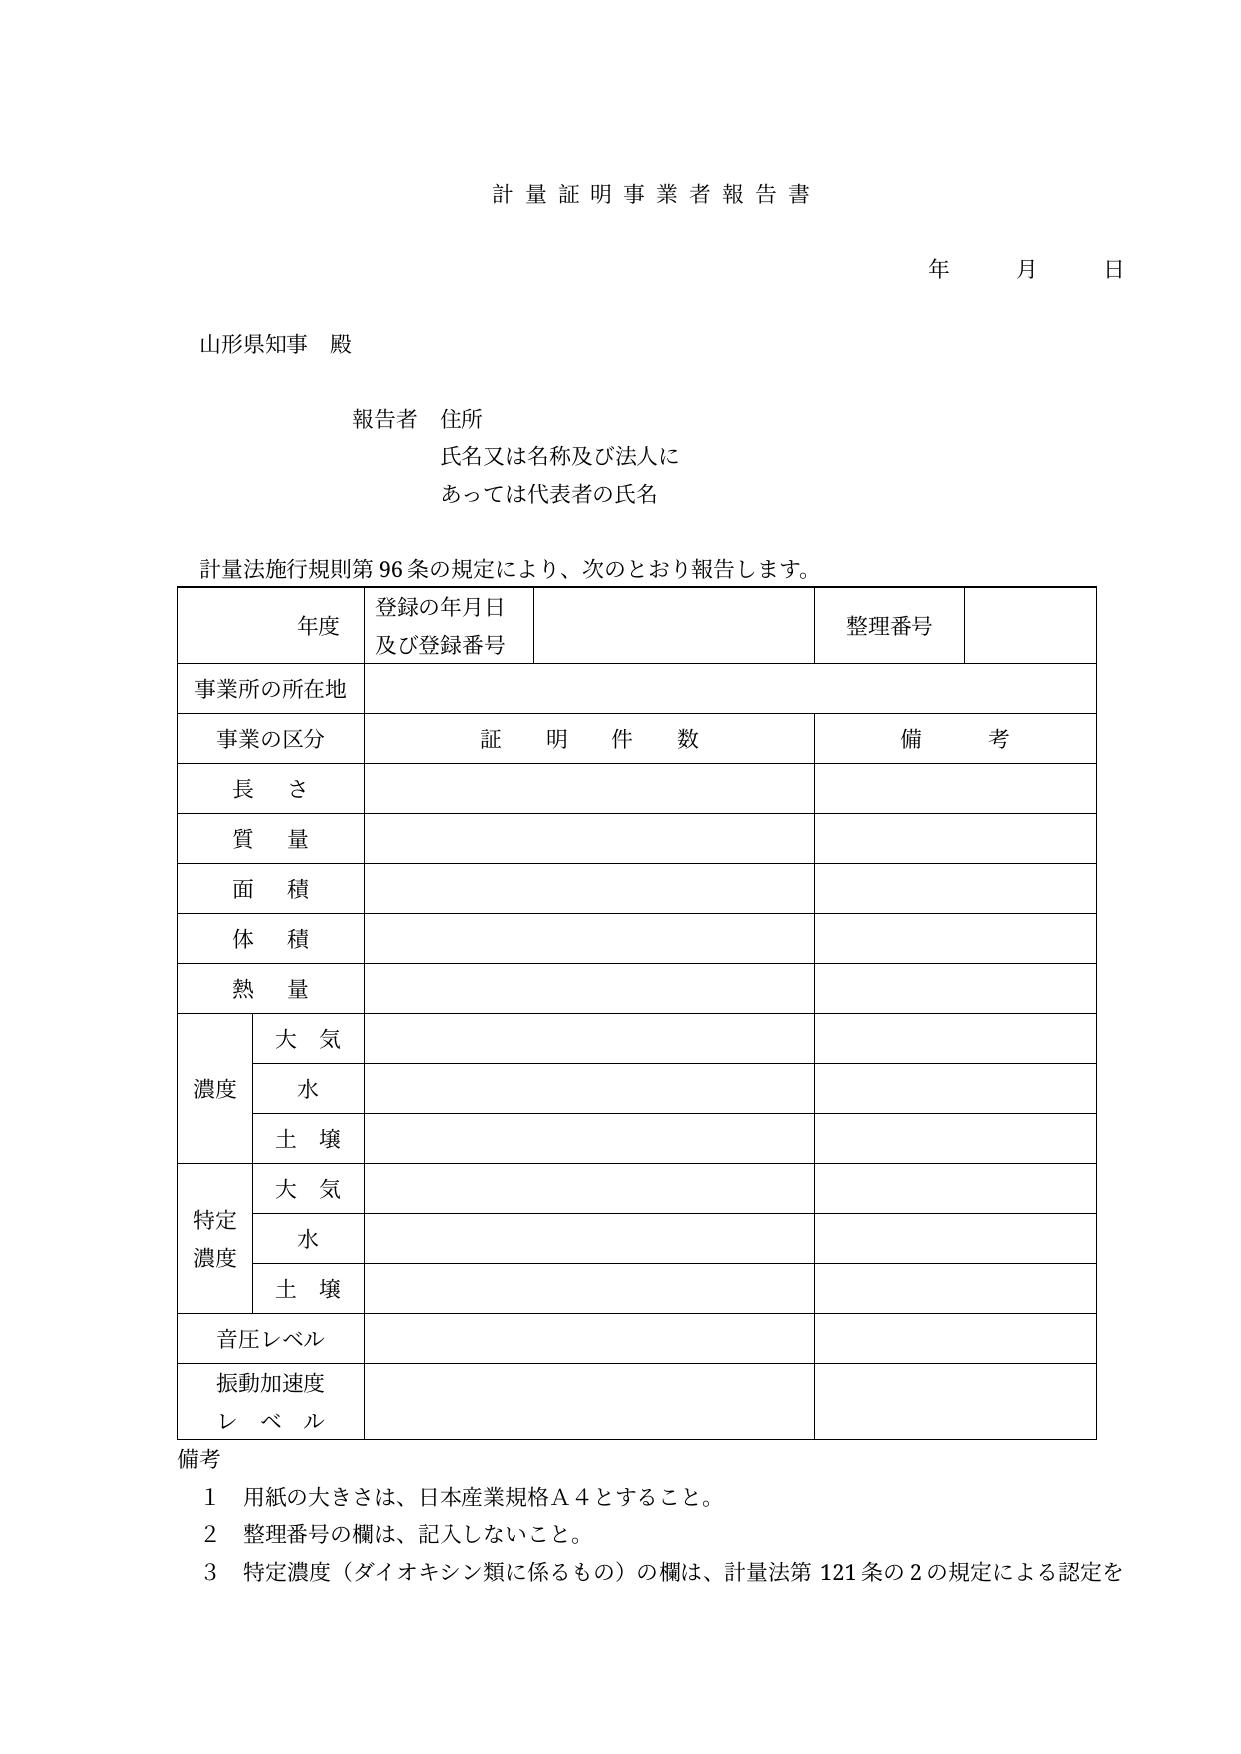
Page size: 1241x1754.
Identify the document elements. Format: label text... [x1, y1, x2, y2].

text 氏名又は名称及び法人に [352, 436, 1125, 474]
text １ 用紙の大きさは、日本産業規格Ａ４とすること。 [177, 1477, 1125, 1514]
text ２ 整理番号の欄は、記入しないこと。 [177, 1514, 1125, 1552]
table_cell 大 気 [253, 1164, 364, 1212]
table_cell 水 [253, 1214, 364, 1262]
table_cell [365, 814, 814, 862]
text 計量法施行規則第96条の規定により、次のとおり報告します。 [177, 549, 1125, 586]
table_cell 長さ [178, 764, 364, 812]
table_cell [365, 864, 814, 912]
table_header 登録の年月日 及び登録番号 [365, 588, 533, 662]
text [177, 1552, 1125, 1589]
table_cell [365, 1314, 814, 1362]
table_cell [815, 1214, 1096, 1262]
text 報告者 住所 [352, 399, 1125, 436]
text 山形県知事 殿 [177, 324, 1125, 361]
table_cell [815, 1114, 1096, 1162]
table_cell [815, 814, 1096, 862]
table_cell [365, 1164, 814, 1212]
table_cell [815, 864, 1096, 912]
table_cell 体積 [178, 914, 364, 962]
table_cell [815, 1014, 1096, 1062]
table_cell [815, 1164, 1096, 1212]
text 計量証明事業者報告書 [177, 174, 1125, 211]
table_cell 熱量 [178, 964, 364, 1012]
table_cell 事業所の所在地 [178, 664, 364, 712]
table_cell 備 考 [815, 714, 1096, 762]
table_cell 質量 [178, 814, 364, 862]
table_cell [365, 914, 814, 962]
table_cell [365, 764, 814, 812]
table_cell 音圧レベル [178, 1314, 364, 1362]
table_cell [815, 914, 1096, 962]
table_cell [815, 964, 1096, 1012]
table_cell [365, 1114, 814, 1162]
text 年 月 日 [177, 249, 1125, 286]
table_header [965, 588, 1096, 662]
table_cell 事業の区分 [178, 714, 364, 762]
table_cell 特定 濃度 [178, 1164, 252, 1312]
table_cell 大 気 [253, 1014, 364, 1062]
table_cell 振動加速度 レ ベ ル [178, 1364, 364, 1438]
table_cell 面積 [178, 864, 364, 912]
table_header [534, 588, 814, 662]
table_cell [365, 1214, 814, 1262]
text あっては代表者の氏名 [352, 474, 1125, 511]
table_cell [815, 1264, 1096, 1312]
table_cell 土 壌 [253, 1264, 364, 1312]
table_cell [365, 1064, 814, 1112]
table_cell [365, 1264, 814, 1312]
table_cell [815, 1314, 1096, 1362]
table_cell [365, 1364, 814, 1438]
table_cell [365, 1014, 814, 1062]
table_cell [815, 1364, 1096, 1438]
table_header 年度 [178, 588, 364, 662]
table_cell 濃度 [178, 1014, 252, 1162]
table_cell [365, 964, 814, 1012]
table_cell [365, 664, 1096, 712]
table_cell [815, 764, 1096, 812]
table_header 整理番号 [815, 588, 964, 662]
table_cell [815, 1064, 1096, 1112]
table_cell 水 [253, 1064, 364, 1112]
table_cell 土 壌 [253, 1114, 364, 1162]
table_cell 証 明 件 数 [365, 714, 814, 762]
text 備考 [177, 1439, 1125, 1477]
